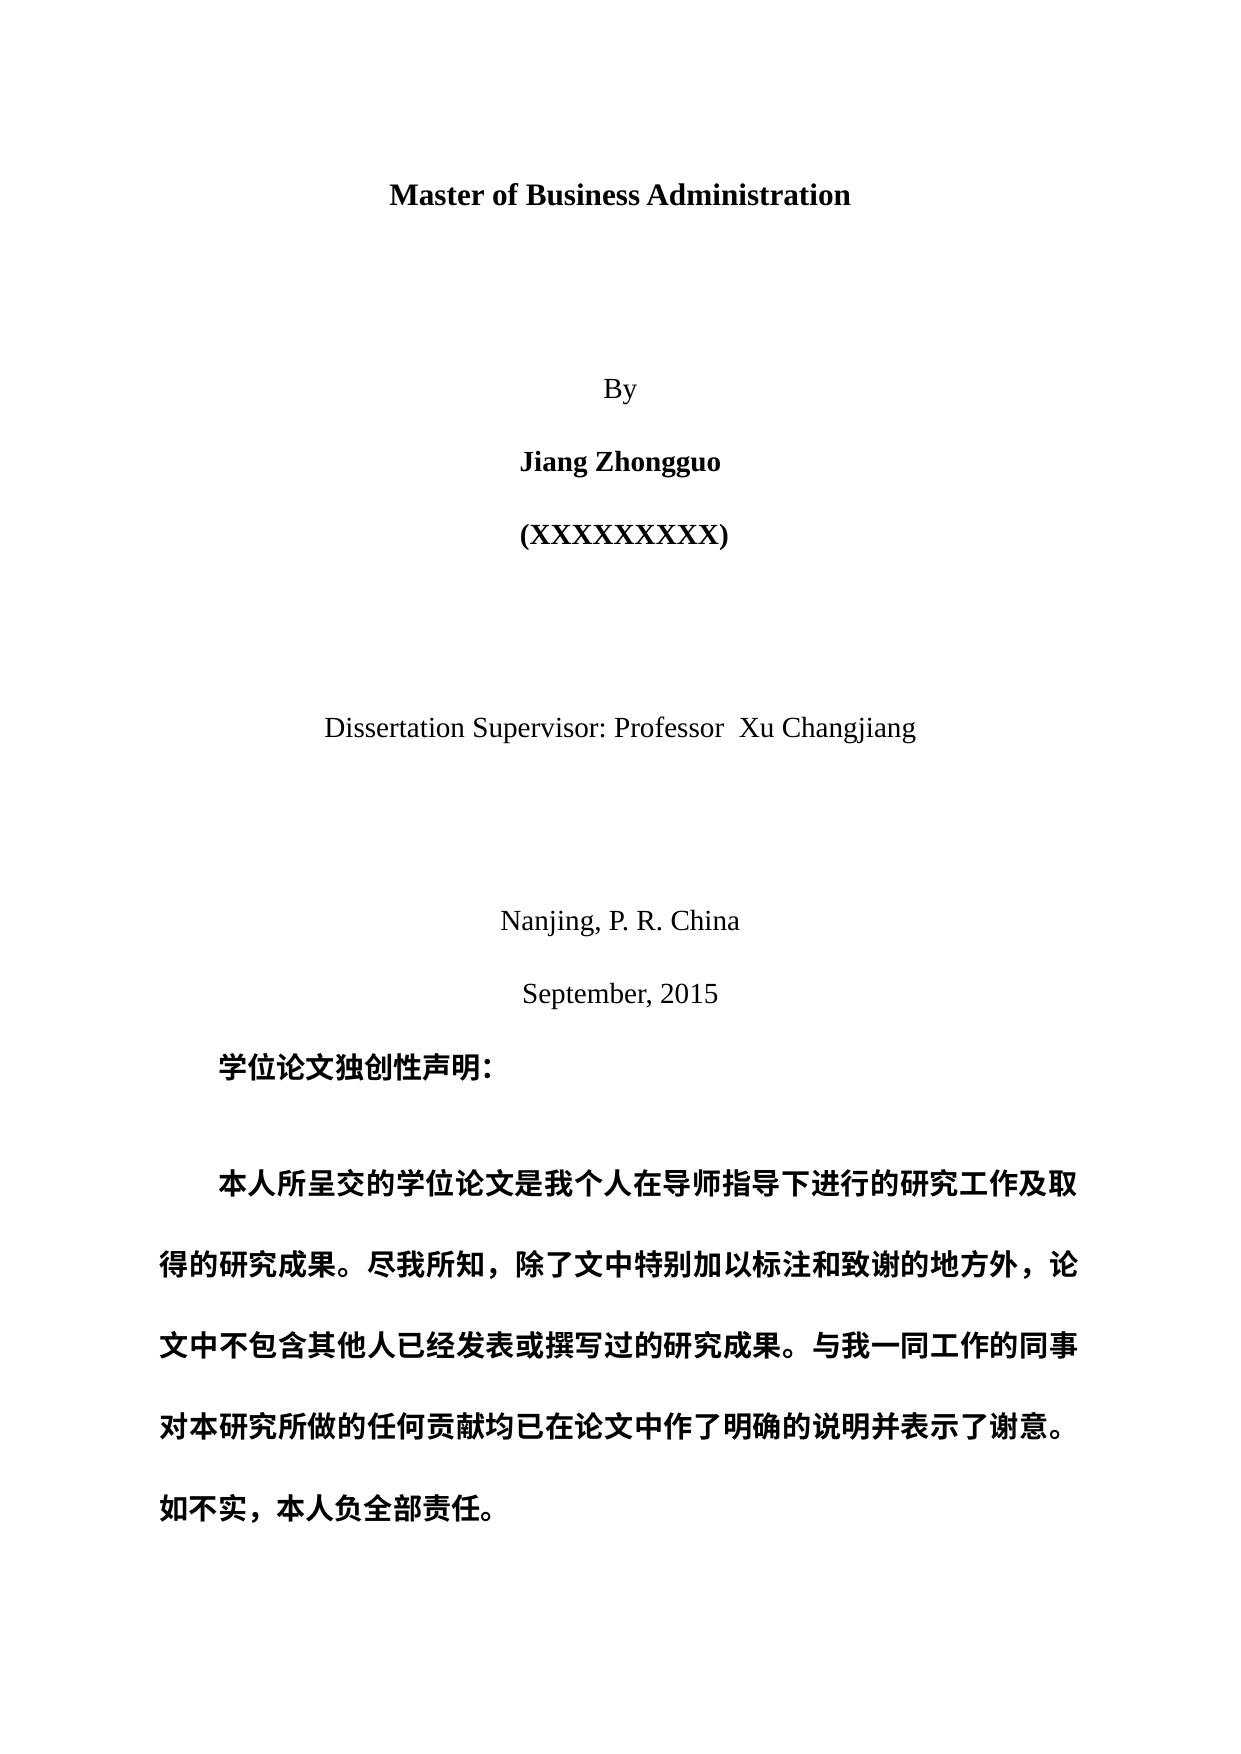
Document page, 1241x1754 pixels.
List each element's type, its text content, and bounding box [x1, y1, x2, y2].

text (XXXXXXXXX) [159, 502, 1081, 567]
text 本人所呈交的学位论文是我个人在导师指导下进行的研究工作及取得的研究成果。尽我所知，除了文中特别加以标注和致谢的地方外，论文中不包含其他人已经发表或撰写过的研究成果。与我一同工作的同事对本研究所做的任何贡献均已在论文中作了明确的说明并表示了谢意。如不实，本人负全部责任。 [159, 1149, 1081, 1539]
text Jiang Zhongguo [159, 428, 1081, 493]
text Dissertation Supervisor: Professor Xu Changjiang [159, 695, 1081, 760]
text By [159, 355, 1081, 420]
text Nanjing, P. R. China [159, 887, 1081, 952]
text Master of Business Administration [159, 162, 1081, 227]
text 学位论文独创性声明： [159, 1034, 1081, 1099]
text September, 2015 [159, 960, 1081, 1025]
